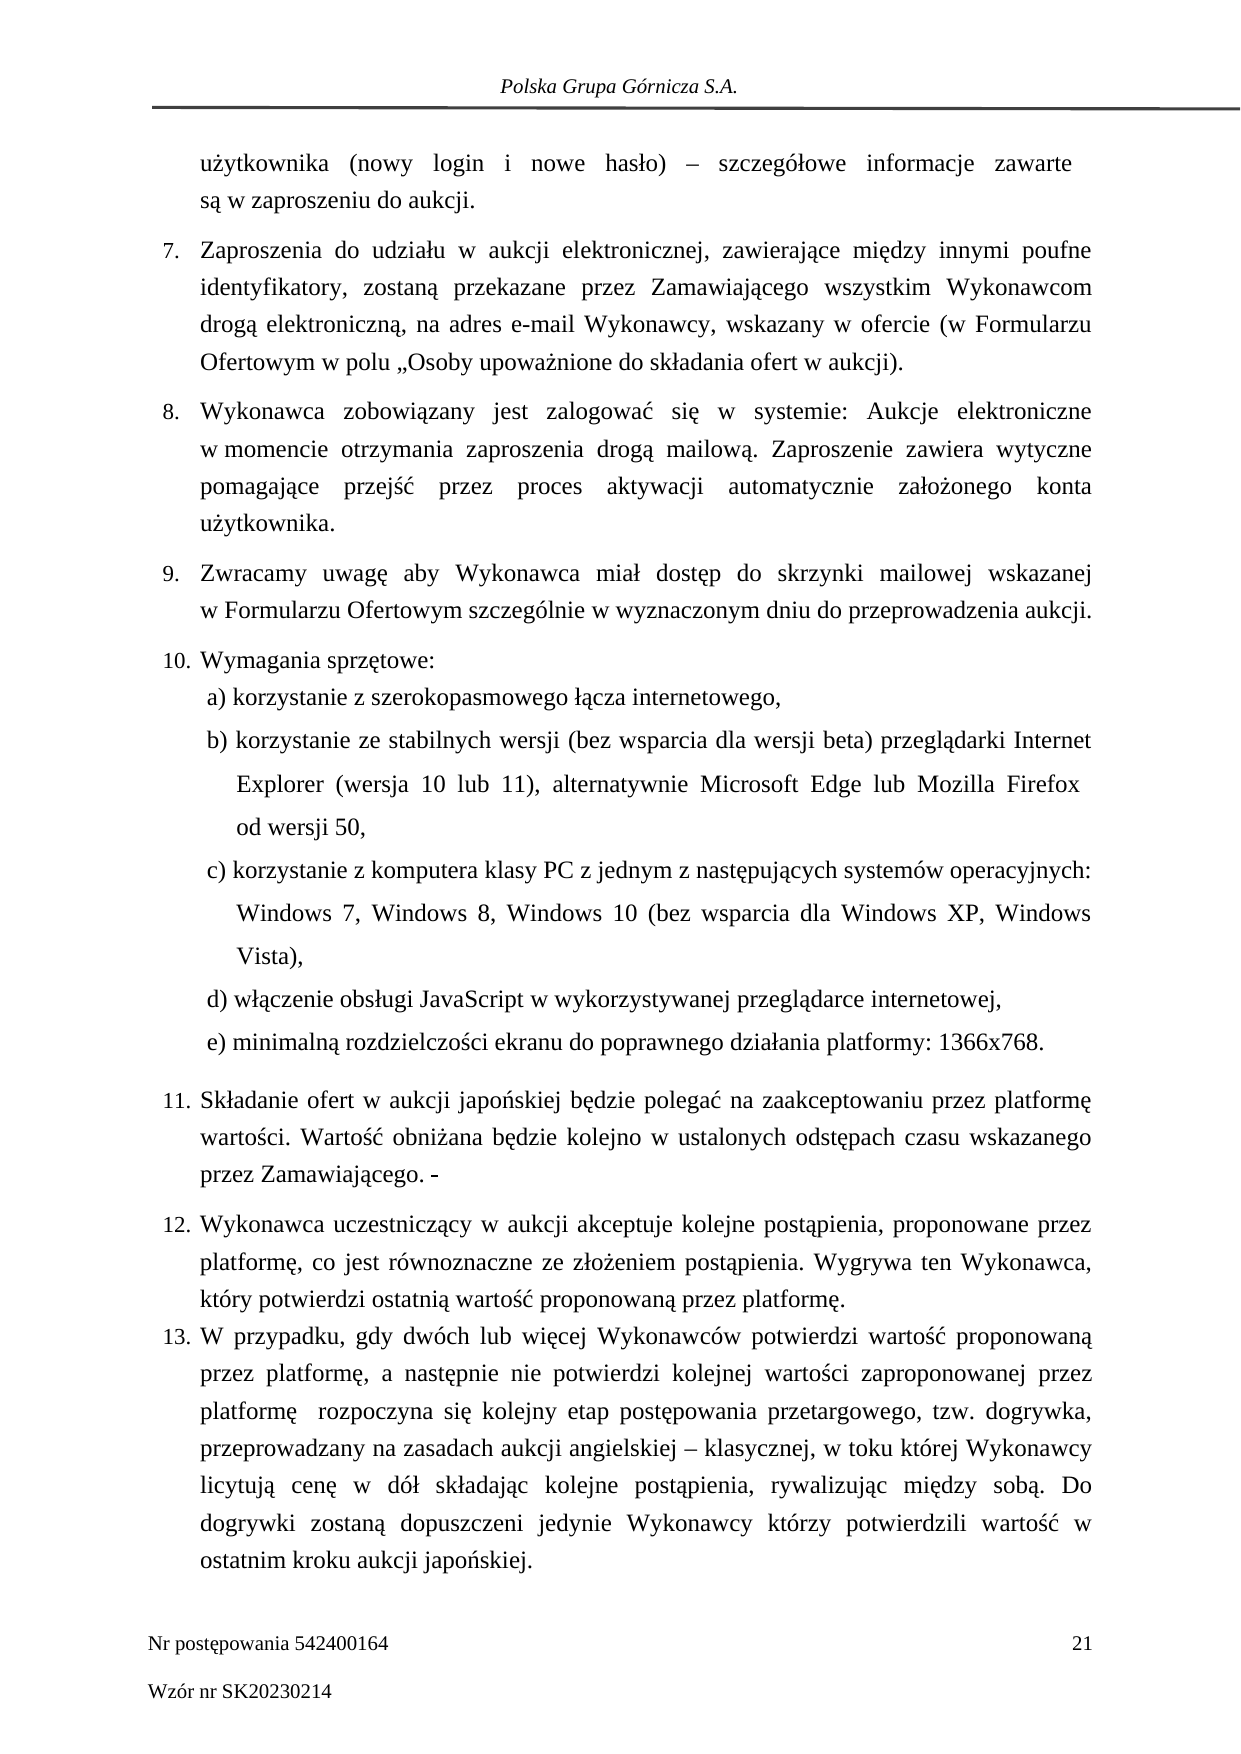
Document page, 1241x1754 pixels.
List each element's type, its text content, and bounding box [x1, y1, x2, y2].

list Wykonawca uczestniczący w aukcji akceptuje kolejne postąpienia, proponowane przez platformę, co jest równoznaczne ze złożeniem postąpienia. Wygrywa ten Wykonawca, który potwierdzi ostatnią wartość proponowaną przez platformę. [162, 1209, 1093, 1313]
list e) minimalną rozdzielczości ekranu do poprawnego działania platformy: 1366x768. [207, 1027, 1093, 1056]
list Wykonawca zobowiązany jest zalogować się w systemie: Aukcje elektroniczne w momencie otrzymania zaproszenia drogą mailową. Zaproszenie zawiera wytyczne pomagające przejść przez proces aktywacji automatycznie założonego konta użytkownika. [162, 396, 1093, 537]
list Zwracamy uwagę aby Wykonawca miał dostęp do skrzynki mailowej wskazanej w Formularzu Ofertowym szczególnie w wyznaczonym dniu do przeprowadzenia aukcji. [162, 558, 1093, 624]
list b) korzystanie ze stabilnych wersji (bez wsparcia dla wersji beta) przeglądarki Internet Explorer (wersja 10 lub 11), alternatywnie Microsoft Edge lub Mozilla Firefox od wersji 50, [207, 726, 1093, 841]
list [162, 148, 1093, 214]
list W przypadku, gdy dwóch lub więcej Wykonawców potwierdzi wartość proponowaną przez platformę, a następnie nie potwierdzi kolejnej wartości zaproponowanej przez platformę rozpoczyna się kolejny etap postępowania przetargowego, tzw. dogrywka, przeprowadzany na zasadach aukcji angielskiej – klasycznej, w toku której Wykonawcy licytują cenę w dół składając kolejne postąpienia, rywalizując między sobą. Do dogrywki zostaną dopuszczeni jedynie Wykonawcy którzy potwierdzili wartość w ostatnim kroku aukcji japońskiej. [162, 1321, 1093, 1574]
list a) korzystanie z szerokopasmowego łącza internetowego, [207, 682, 1093, 711]
list c) korzystanie z komputera klasy PC z jednym z następujących systemów operacyjnych: Windows 7, Windows 8, Windows 10 (bez wsparcia dla Windows XP, Windows Vista), [207, 855, 1093, 970]
list Wymagania sprzętowe: [162, 645, 1093, 674]
list Składanie ofert w aukcji japońskiej będzie polegać na zaakceptowaniu przez platformę wartości. Wartość obniżana będzie kolejno w ustalonych odstępach czasu wskazanego przez Zamawiającego. [162, 1085, 1093, 1188]
list Zaproszenia do udziału w aukcji elektronicznej, zawierające między innymi poufne identyfikatory, zostaną przekazane przez Zamawiającego wszystkim Wykonawcom drogą elektroniczną, na adres e-mail Wykonawcy, wskazany w ofercie (w Formularzu Ofertowym w polu „Osoby upoważnione do składania ofert w aukcji). [162, 235, 1093, 375]
list d) włączenie obsługi JavaScript w wykorzystywanej przeglądarce internetowej, [207, 984, 1093, 1013]
